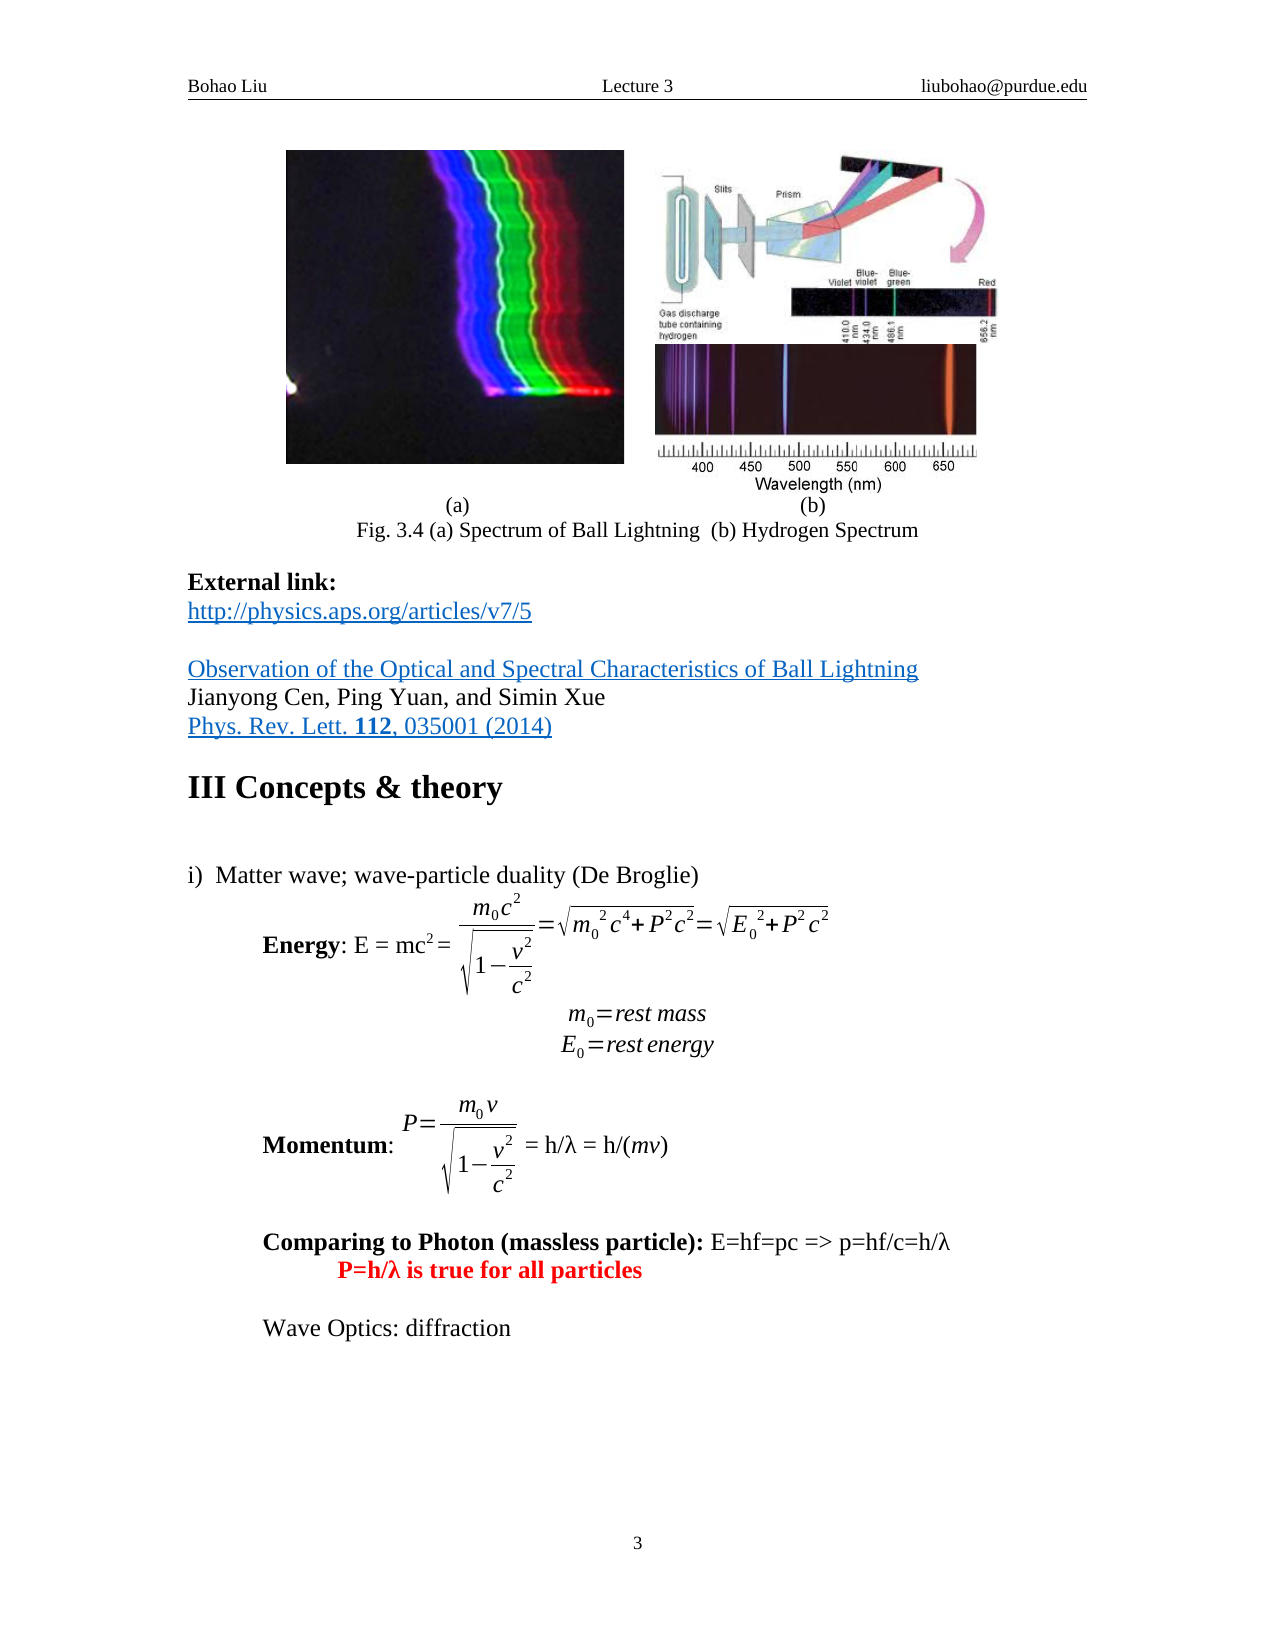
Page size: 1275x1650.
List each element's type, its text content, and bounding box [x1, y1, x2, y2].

subtitle III Concepts & theory [187, 767, 1087, 805]
picture [286, 150, 625, 464]
text Jianyong Cen, Ping Yuan, and Simin Xue [187, 682, 1087, 711]
text Comparing to Photon (massless particle): E=hf=pc => p=hf/c=h/λ [187, 1227, 1087, 1255]
text Energy: E = mc2 = [187, 889, 1087, 999]
text Observation of the Optical and Spectral Characteristics of Ball Lightning [187, 654, 1087, 682]
text Wave Optics: diffraction [187, 1313, 1087, 1342]
text Fig. 3.4 (a) Spectrum of Ball Lightning (b) Hydrogen Spectrum [187, 517, 1087, 542]
text Phys. Rev. Lett. 112, 035001 (2014) [187, 711, 1087, 740]
list (b) [445, 492, 1087, 517]
picture [655, 150, 1000, 494]
text i) Matter wave; wave-particle duality (De Broglie) [187, 860, 1087, 889]
text Momentum: = h/λ = h/(mv) [187, 1091, 1087, 1198]
text P=h/λ is true for all particles [187, 1255, 1087, 1284]
text http://physics.aps.org/articles/v7/5 [187, 596, 1087, 625]
text External link: [187, 567, 1087, 596]
